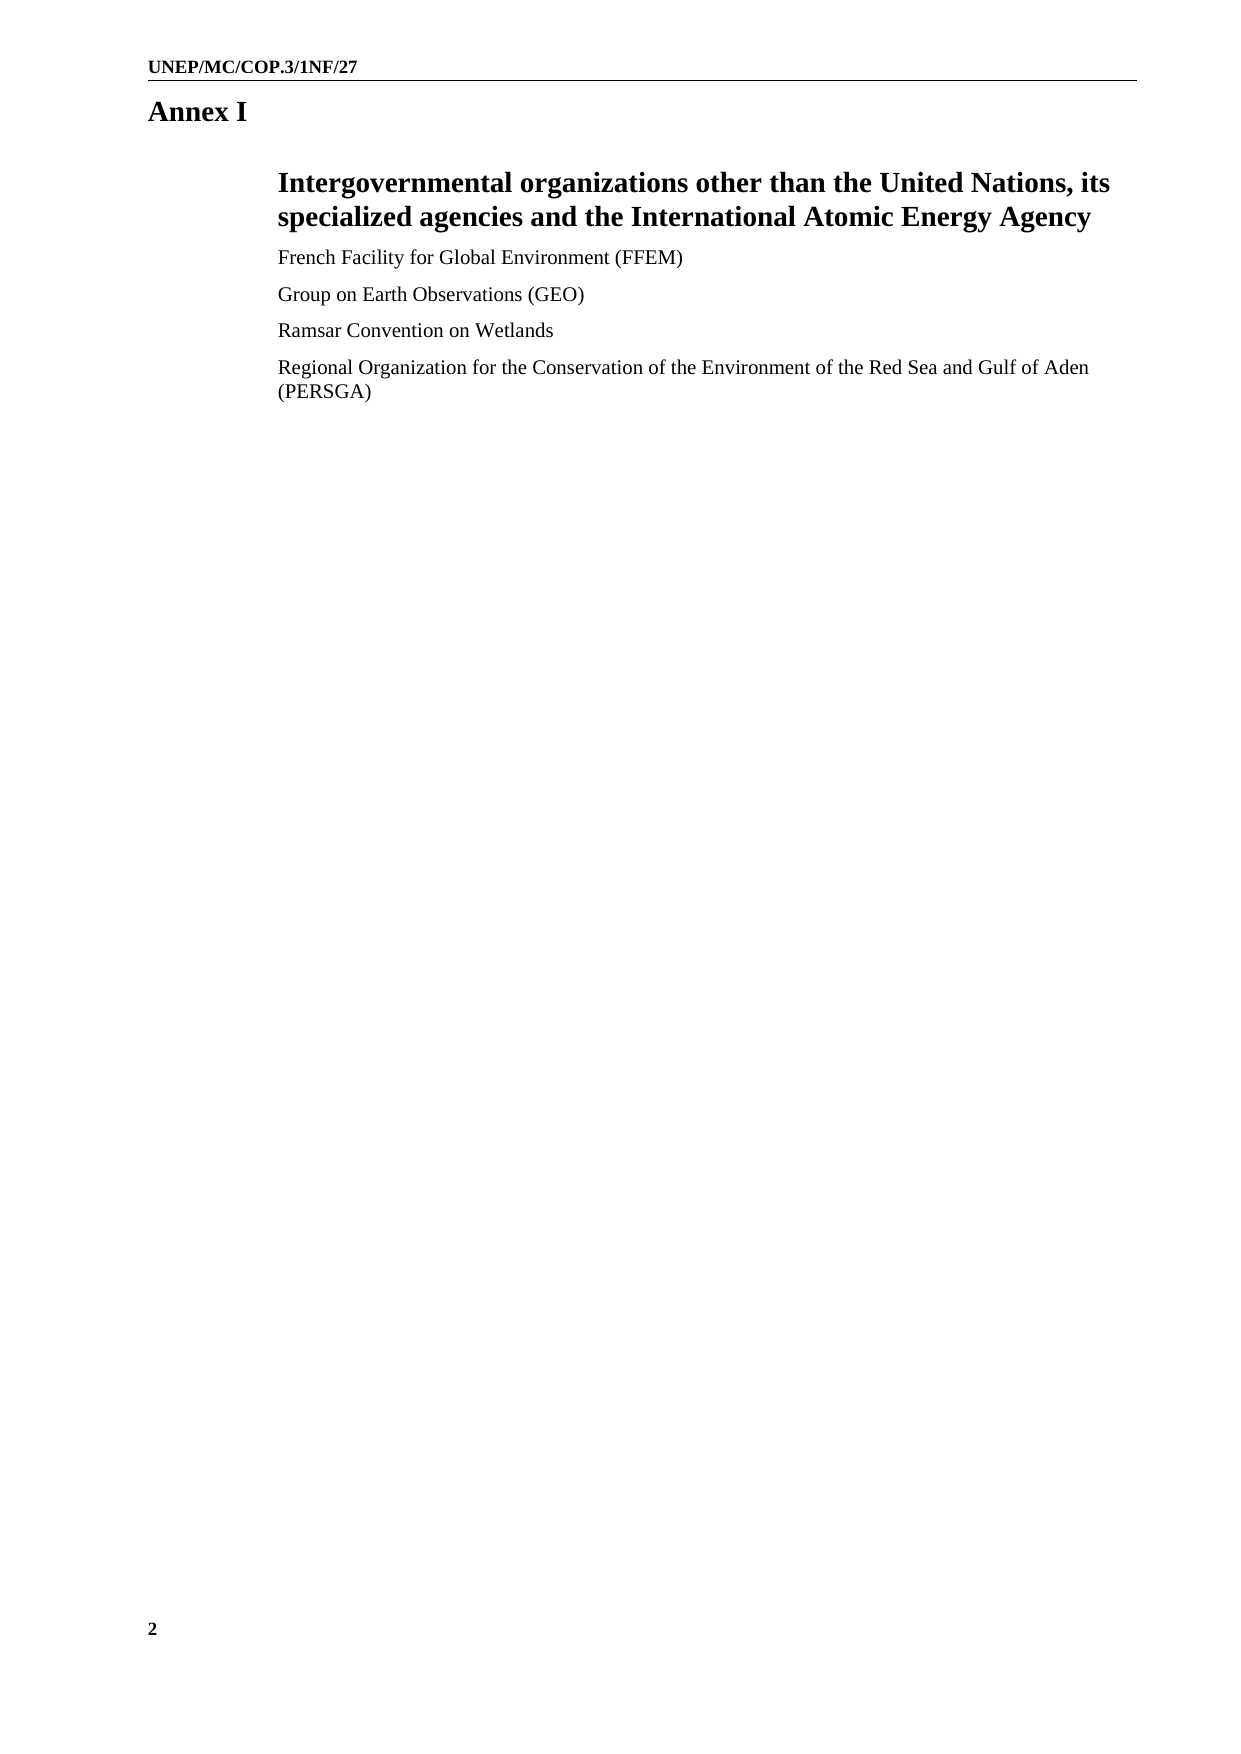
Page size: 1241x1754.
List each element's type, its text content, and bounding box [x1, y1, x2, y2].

text Ramsar Convention on Wetlands [278, 318, 1137, 342]
title Intergovernmental organizations other than the United Nations, its specialized agencies and the International Atomic Energy Agency [278, 166, 1137, 233]
text Annex I [148, 94, 1137, 128]
text Regional Organization for the Conservation of the Environment of the Red Sea and Gulf of Aden (PERSGA) [278, 355, 1137, 403]
text Group on Earth Observations (GEO) [278, 282, 1137, 306]
text French Facility for Global Environment (FFEM) [278, 245, 1137, 269]
